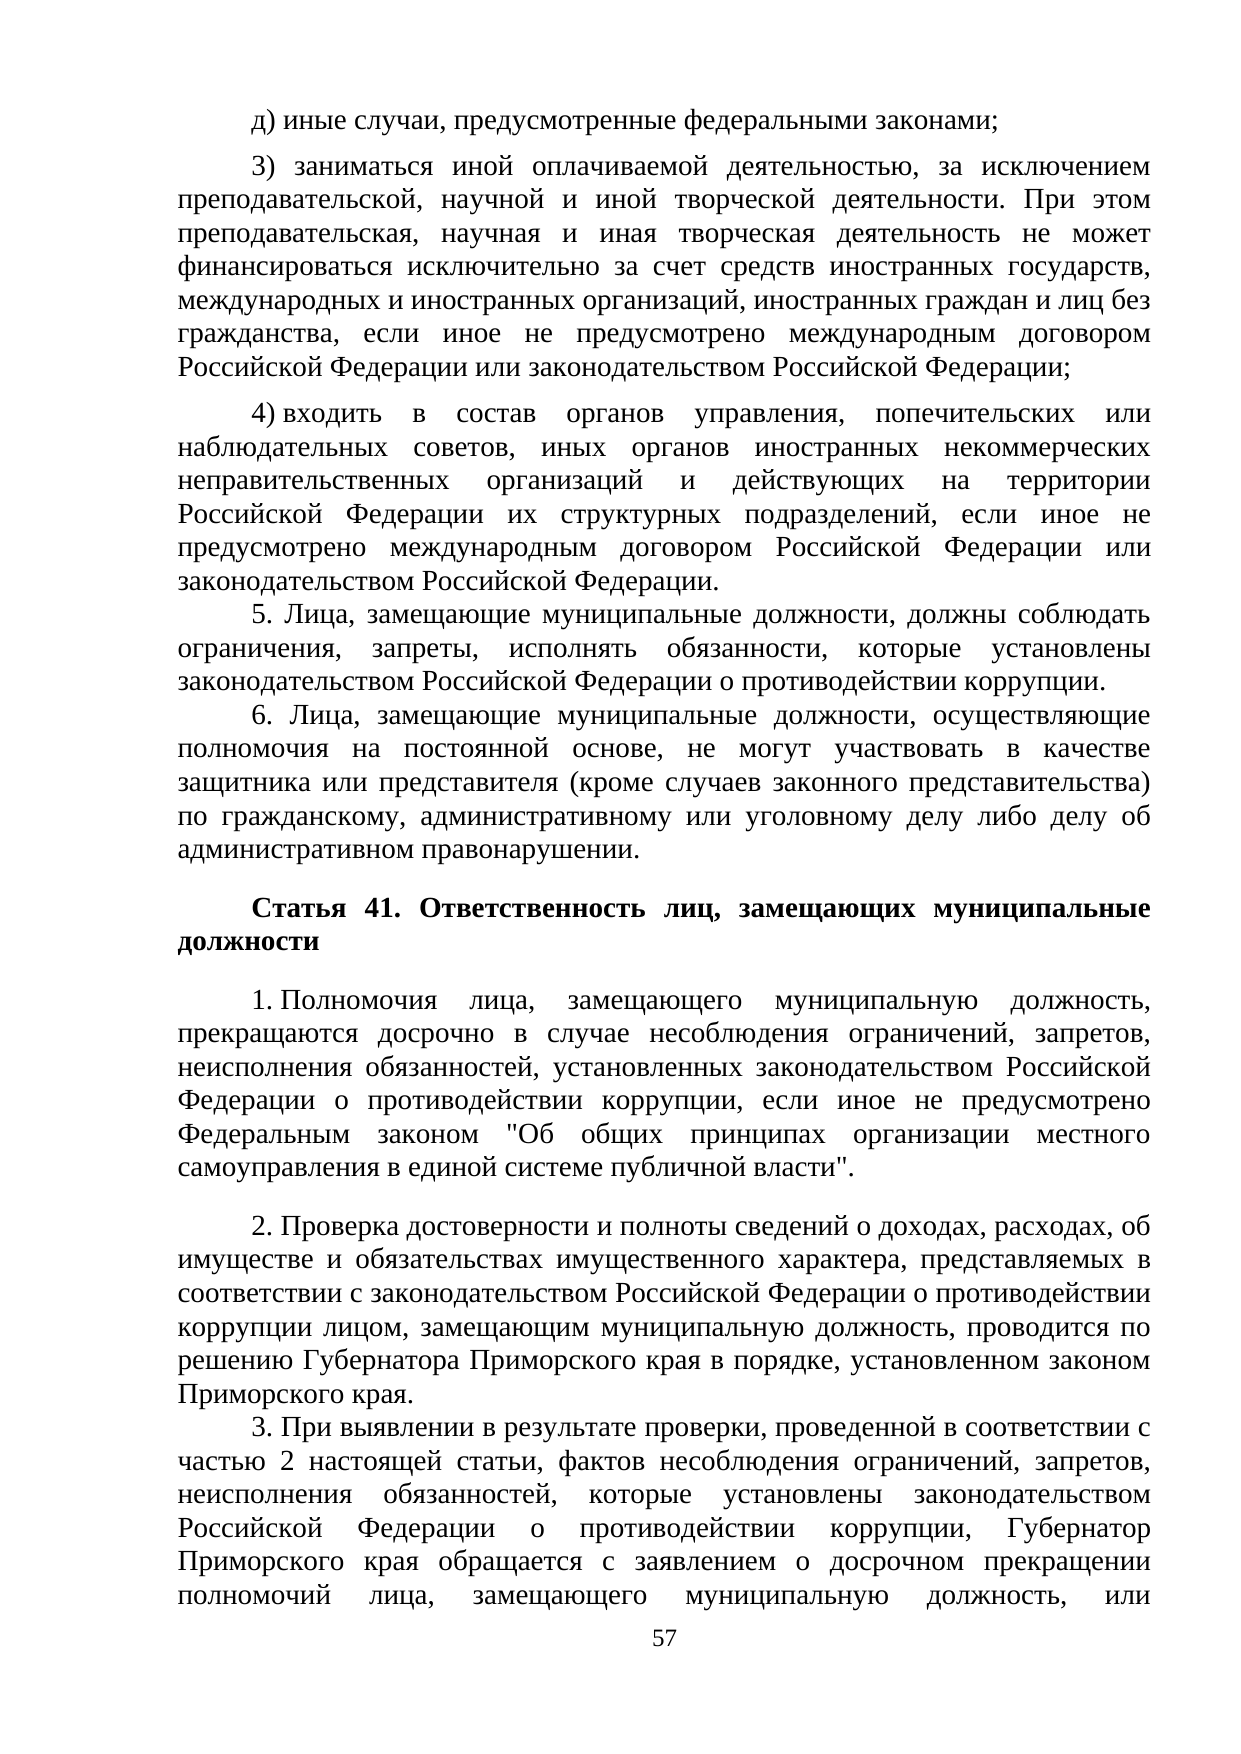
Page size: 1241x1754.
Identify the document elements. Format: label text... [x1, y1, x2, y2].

text д) иные случаи, предусмотренные федеральными законами; [177, 102, 1152, 135]
text 4) входить в состав органов управления, попечительских или наблюдательных советов, иных органов иностранных некоммерческих неправительственных организаций и действующих на территории Российской Федерации их структурных подразделений, если иное не предусмотрено международным договором Российской Федерации или законодательством Российской Федерации. [177, 395, 1152, 596]
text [177, 1409, 1152, 1611]
text 5. Лица, замещающие муниципальные должности, должны соблюдать ограничения, запреты, исполнять обязанности, которые установлены законодательством Российской Федерации о противодействии коррупции. [177, 596, 1152, 697]
text 2. Проверка достоверности и полноты сведений о доходах, расходах, об имуществе и обязательствах имущественного характера, представляемых в соответствии с законодательством Российской Федерации о противодействии коррупции лицом, замещающим муниципальную должность, проводится по решению Губернатора Приморского края в порядке, установленном законом Приморского края. [177, 1208, 1152, 1409]
text 1. Полномочия лица, замещающего муниципальную должность, прекращаются досрочно в случае несоблюдения ограничений, запретов, неисполнения обязанностей, установленных законодательством Российской Федерации о противодействии коррупции, если иное не предусмотрено Федеральным законом "Об общих принципах организации местного самоуправления в единой системе публичной власти". [177, 982, 1152, 1183]
text 3) заниматься иной оплачиваемой деятельностью, за исключением преподавательской, научной и иной творческой деятельности. При этом преподавательская, научная и иная творческая деятельность не может финансироваться исключительно за счет средств иностранных государств, международных и иностранных организаций, иностранных граждан и лиц без гражданства, если иное не предусмотрено международным договором Российской Федерации или законодательством Российской Федерации; [177, 148, 1152, 383]
text Статья 41. Ответственность лиц, замещающих муниципальные должности [177, 890, 1152, 957]
text 6. Лица, замещающие муниципальные должности, осуществляющие полномочия на постоянной основе, не могут участвовать в качестве защитника или представителя (кроме случаев законного представительства) по гражданскому, административному или уголовному делу либо делу об административном правонарушении. [177, 697, 1152, 865]
